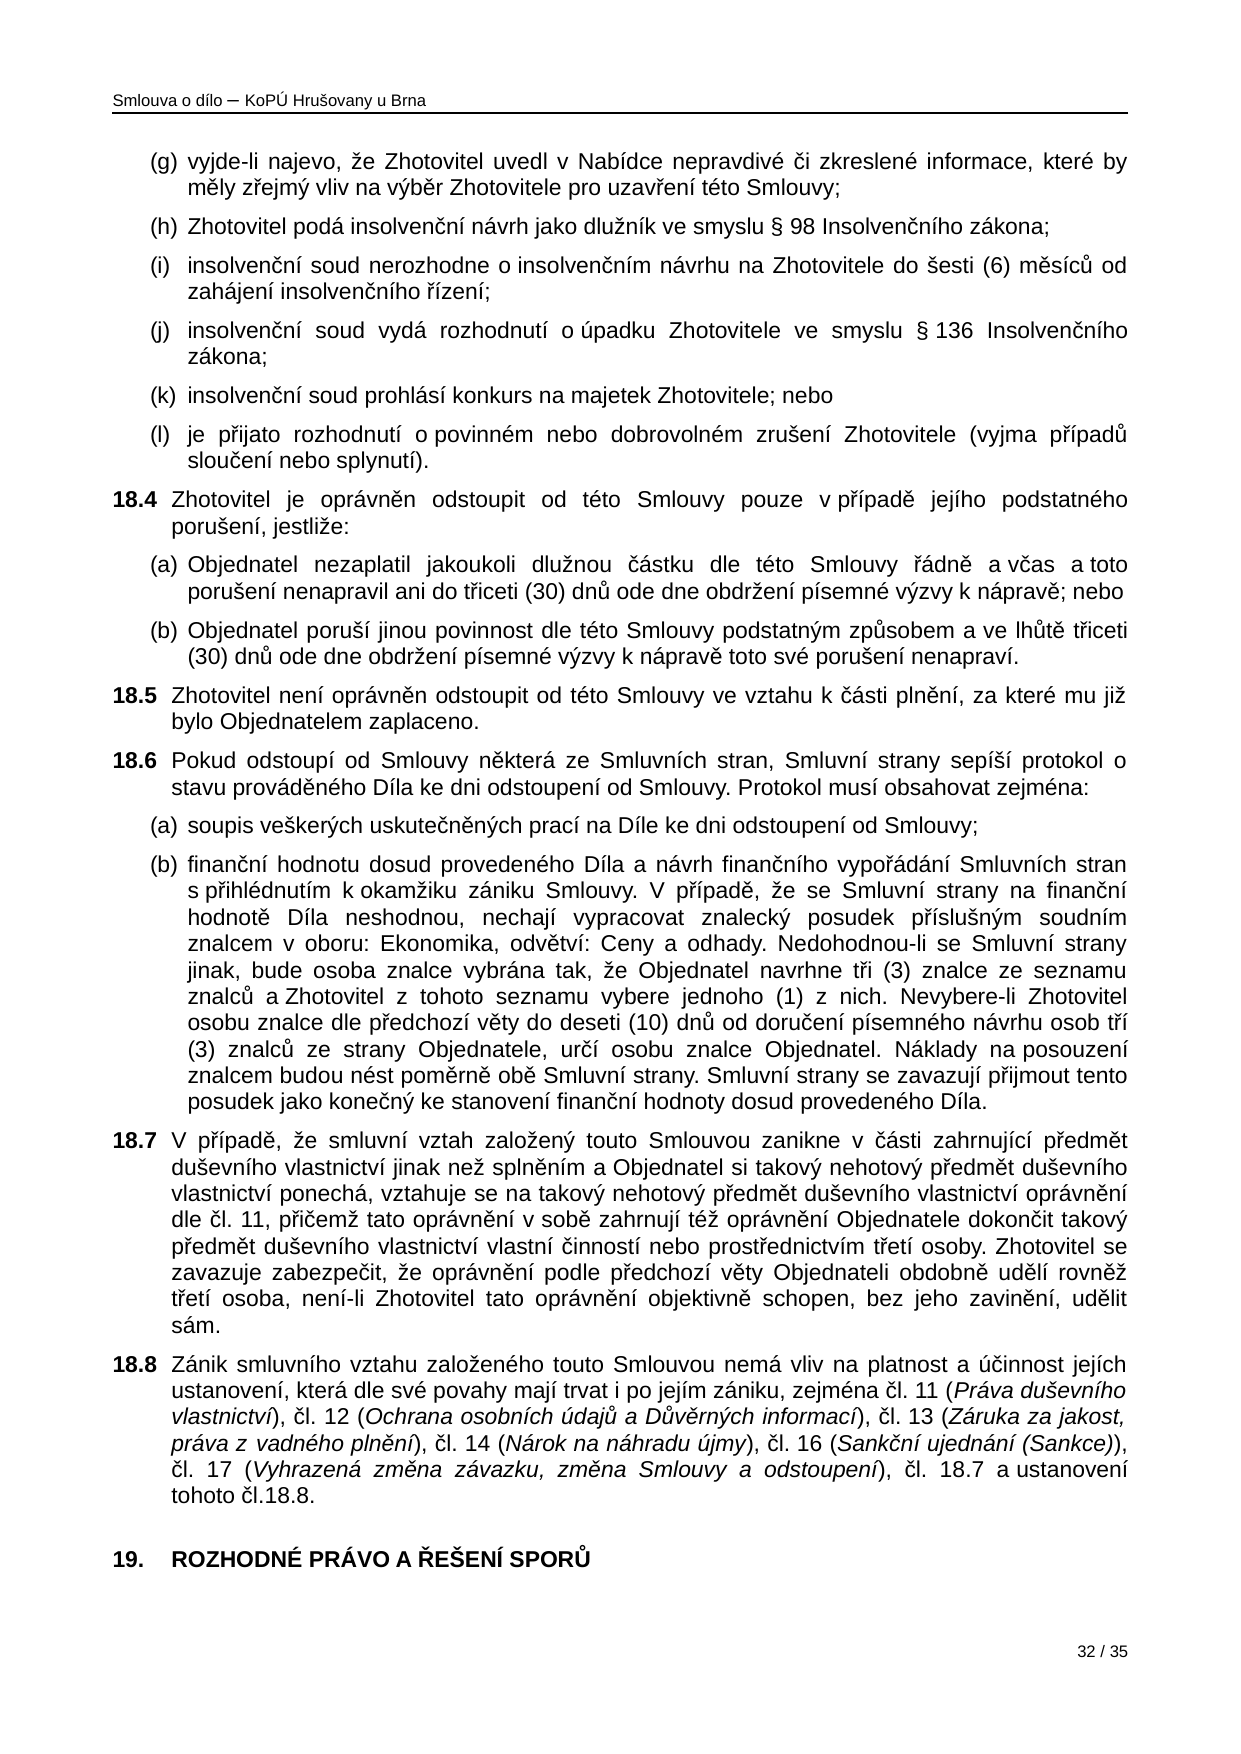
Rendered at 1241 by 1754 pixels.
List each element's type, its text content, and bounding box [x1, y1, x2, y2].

text Pokud odstoupí od Smlouvy některá ze Smluvních stran, Smluvní strany sepíší protokol o stavu prováděného Díla ke dni odstoupení od Smlouvy. Protokol musí obsahovat zejména: [112, 747, 1128, 800]
list Objednatel nezaplatil jakoukoli dlužnou částku dle této Smlouvy řádně a včas a toto porušení nenapravil ani do třiceti (30) dnů ode dne obdržení písemné výzvy k nápravě; nebo [150, 551, 1128, 604]
text Zhotovitel není oprávněn odstoupit od této Smlouvy ve vztahu k části plnění, za které mu již bylo Objednatelem zaplaceno. [112, 682, 1128, 734]
text Zánik smluvního vztahu založeného touto Smlouvou nemá vliv na platnost a účinnost jejích ustanovení, která dle své povahy mají trvat i po jejím zániku, zejména čl. 11 (Práva duševního vlastnictví), čl. 12 (Ochrana osobních údajů a Důvěrných informací), čl. 13 (Záruka za jakost, práva z vadného plnění), čl. 14 (Nárok na náhradu újmy), čl. 16 (Sankční ujednání (Sankce)), čl. 17 (Vyhrazená změna závazku, změna Smlouvy a odstoupení), čl. 18.7 a ustanovení tohoto čl.18.8. [112, 1351, 1128, 1509]
text V případě, že smluvní vztah založený touto Smlouvou zanikne v části zahrnující předmět duševního vlastnictví jinak než splněním a Objednatel si takový nehotový předmět duševního vlastnictví ponechá, vztahuje se na takový nehotový předmět duševního vlastnictví oprávnění dle čl. 11, přičemž tato oprávnění v sobě zahrnují též oprávnění Objednatele dokončit takový předmět duševního vlastnictví vlastní činností nebo prostřednictvím třetí osoby. Zhotovitel se zavazuje zabezpečit, že oprávnění podle předchozí věty Objednateli obdobně udělí rovněž třetí osoba, není-li Zhotovitel tato oprávnění objektivně schopen, bez jeho zavinění, udělit sám. [112, 1127, 1128, 1338]
text Rozhodné právo a řešení sporů [112, 1546, 1128, 1572]
list insolvenční soud vydá rozhodnutí o úpadku Zhotovitele ve smyslu § 136 Insolvenčního zákona; [150, 317, 1128, 370]
list insolvenční soud prohlásí konkurs na majetek Zhotovitele; nebo [150, 382, 1128, 408]
list Zhotovitel podá insolvenční návrh jako dlužník ve smyslu § 98 Insolvenčního zákona; [150, 213, 1128, 239]
list finanční hodnotu dosud provedeného Díla a návrh finančního vypořádání Smluvních stran s přihlédnutím k okamžiku zániku Smlouvy. V případě, že se Smluvní strany na finanční hodnotě Díla neshodnou, nechají vypracovat znalecký posudek příslušným soudním znalcem v oboru: Ekonomika, odvětví: Ceny a odhady. Nedohodnou-li se Smluvní strany jinak, bude osoba znalce vybrána tak, že Objednatel navrhne tři (3) znalce ze seznamu znalců a Zhotovitel z tohoto seznamu vybere jednoho (1) z nich. Nevybere-li Zhotovitel osobu znalce dle předchozí věty do deseti (10) dnů od doručení písemného návrhu osob tří (3) znalců ze strany Objednatele, určí osobu znalce Objednatel. Náklady na posouzení znalcem budou nést poměrně obě Smluvní strany. Smluvní strany se zavazují přijmout tento posudek jako konečný ke stanovení finanční hodnoty dosud provedeného Díla. [150, 851, 1128, 1115]
list Objednatel poruší jinou povinnost dle této Smlouvy podstatným způsobem a ve lhůtě třiceti (30) dnů ode dne obdržení písemné výzvy k nápravě toto své porušení nenapraví. [150, 617, 1128, 669]
text Zhotovitel je oprávněn odstoupit od této Smlouvy pouze v případě jejího podstatného porušení, jestliže: [112, 486, 1128, 539]
list soupis veškerých uskutečněných prací na Díle ke dni odstoupení od Smlouvy; [150, 812, 1128, 839]
list je přijato rozhodnutí o povinném nebo dobrovolném zrušení Zhotovitele (vyjma případů sloučení nebo splynutí). [150, 421, 1128, 474]
list vyjde-li najevo, že Zhotovitel uvedl v Nabídce nepravdivé či zkreslené informace, které by měly zřejmý vliv na výběr Zhotovitele pro uzavření této Smlouvy; [150, 148, 1128, 200]
list insolvenční soud nerozhodne o insolvenčním návrhu na Zhotovitele do šesti (6) měsíců od zahájení insolvenčního řízení; [150, 252, 1128, 304]
